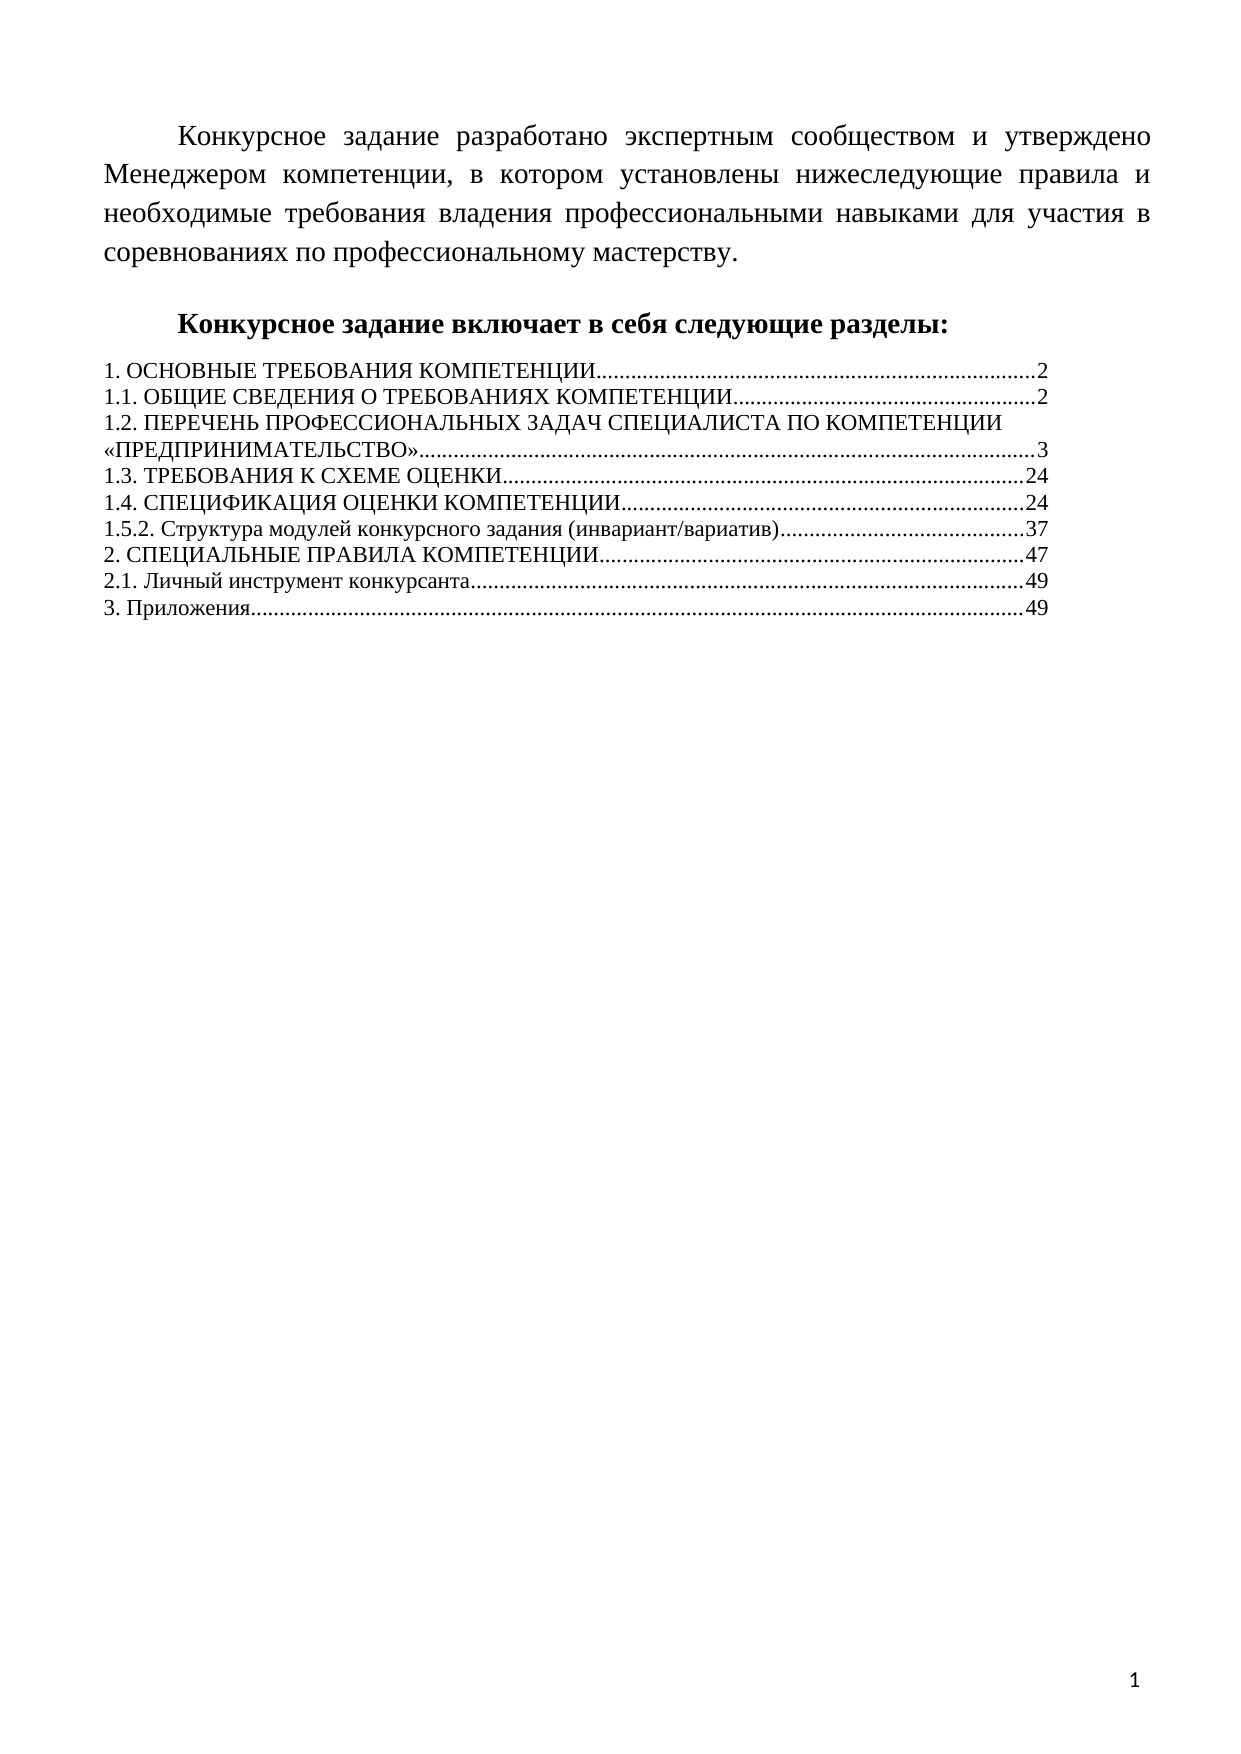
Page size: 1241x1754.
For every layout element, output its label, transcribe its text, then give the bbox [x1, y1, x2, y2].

text 1.4. СПЕЦИФИКАЦИЯ ОЦЕНКИ КОМПЕТЕНЦИИ 24 [103, 488, 1152, 515]
text 1.2. ПЕРЕЧЕНЬ ПРОФЕССИОНАЛЬНЫХ ЗАДАЧ СПЕЦИАЛИСТА ПО КОМПЕТЕНЦИИ «ПРЕДПРИНИМАТЕЛЬСТВО» 3 [103, 409, 1152, 462]
text 2. СПЕЦИАЛЬНЫЕ ПРАВИЛА КОМПЕТЕНЦИИ 47 [103, 541, 1152, 568]
text 1. ОСНОВНЫЕ ТРЕБОВАНИЯ КОМПЕТЕНЦИИ 2 [103, 357, 1152, 383]
text 2.1. Личный инструмент конкурсанта 49 [103, 568, 1152, 594]
list Конкурсное задание включает в себя следующие разделы: [103, 306, 1152, 340]
text 1.5.2. Структура модулей конкурсного задания (инвариант/вариатив) 37 [103, 515, 1152, 541]
text 1.1. ОБЩИЕ СВЕДЕНИЯ О ТРЕБОВАНИЯХ КОМПЕТЕНЦИИ 2 [103, 383, 1152, 409]
text 1.3. ТРЕБОВАНИЯ К СХЕМЕ ОЦЕНКИ 24 [103, 462, 1152, 488]
text Конкурсное задание разработано экспертным сообществом и утверждено Менеджером компетенции, в котором установлены нижеследующие правила и необходимые требования владения профессиональными навыками для участия в соревнованиях по профессиональному мастерству. [103, 118, 1152, 267]
text 3. Приложения 49 [103, 594, 1152, 620]
